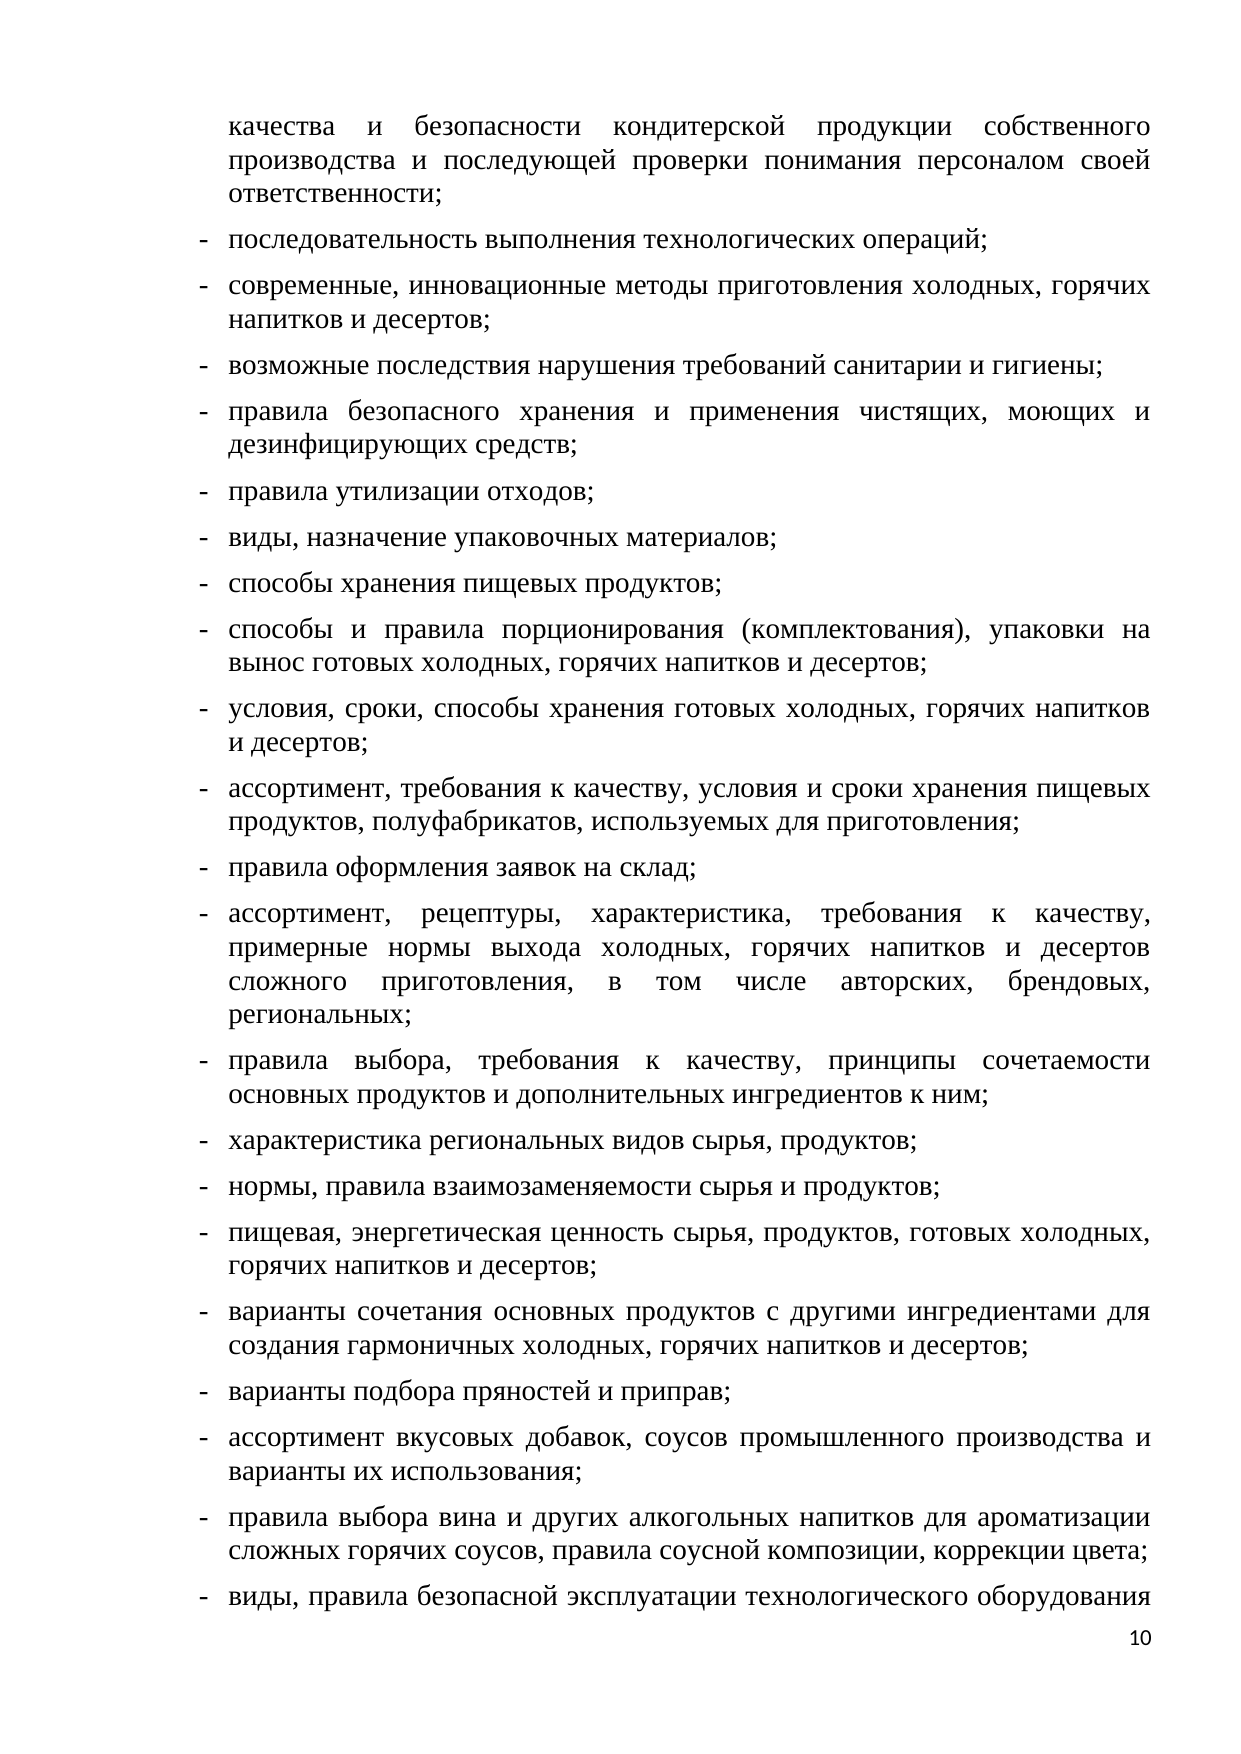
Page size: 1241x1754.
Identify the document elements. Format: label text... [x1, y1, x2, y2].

list варианты подбора пряностей и приправ; [198, 1373, 1151, 1407]
list правила утилизации отходов; [198, 473, 1151, 506]
list современные, инновационные методы приготовления холодных, горячих напитков и десертов; [198, 267, 1151, 334]
list ассортимент вкусовых добавок, соусов промышленного производства и варианты их использования; [198, 1419, 1151, 1486]
list последовательность выполнения технологических операций; [198, 221, 1151, 255]
list способы и правила порционирования (комплектования), упаковки на вынос готовых холодных, горячих напитков и десертов; [198, 611, 1151, 678]
list правила оформления заявок на склад; [198, 849, 1151, 883]
list ассортимент, требования к качеству, условия и сроки хранения пищевых продуктов, полуфабрикатов, используемых для приготовления; [198, 770, 1151, 837]
list правила безопасного хранения и применения чистящих, моющих и дезинфицирующих средств; [198, 393, 1151, 460]
list характеристика региональных видов сырья, продуктов; [198, 1122, 1151, 1155]
list правила выбора, требования к качеству, принципы сочетаемости основных продуктов и дополнительных ингредиентов к ним; [198, 1042, 1151, 1109]
list способы хранения пищевых продуктов; [198, 565, 1151, 598]
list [198, 108, 1151, 209]
list виды, назначение упаковочных материалов; [198, 519, 1151, 552]
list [198, 1578, 1151, 1612]
list условия, сроки, способы хранения готовых холодных, горячих напитков и десертов; [198, 690, 1151, 757]
list варианты сочетания основных продуктов с другими ингредиентами для создания гармоничных холодных, горячих напитков и десертов; [198, 1293, 1151, 1361]
list правила выбора вина и других алкогольных напитков для ароматизации сложных горячих соусов, правила соусной композиции, коррекции цвета; [198, 1499, 1151, 1566]
list пищевая, энергетическая ценность сырья, продуктов, готовых холодных, горячих напитков и десертов; [198, 1214, 1151, 1281]
list нормы, правила взаимозаменяемости сырья и продуктов; [198, 1168, 1151, 1201]
list возможные последствия нарушения требований санитарии и гигиены; [198, 347, 1151, 381]
list ассортимент, рецептуры, характеристика, требования к качеству, примерные нормы выхода холодных, горячих напитков и десертов сложного приготовления, в том числе авторских, брендовых, региональных; [198, 896, 1151, 1030]
